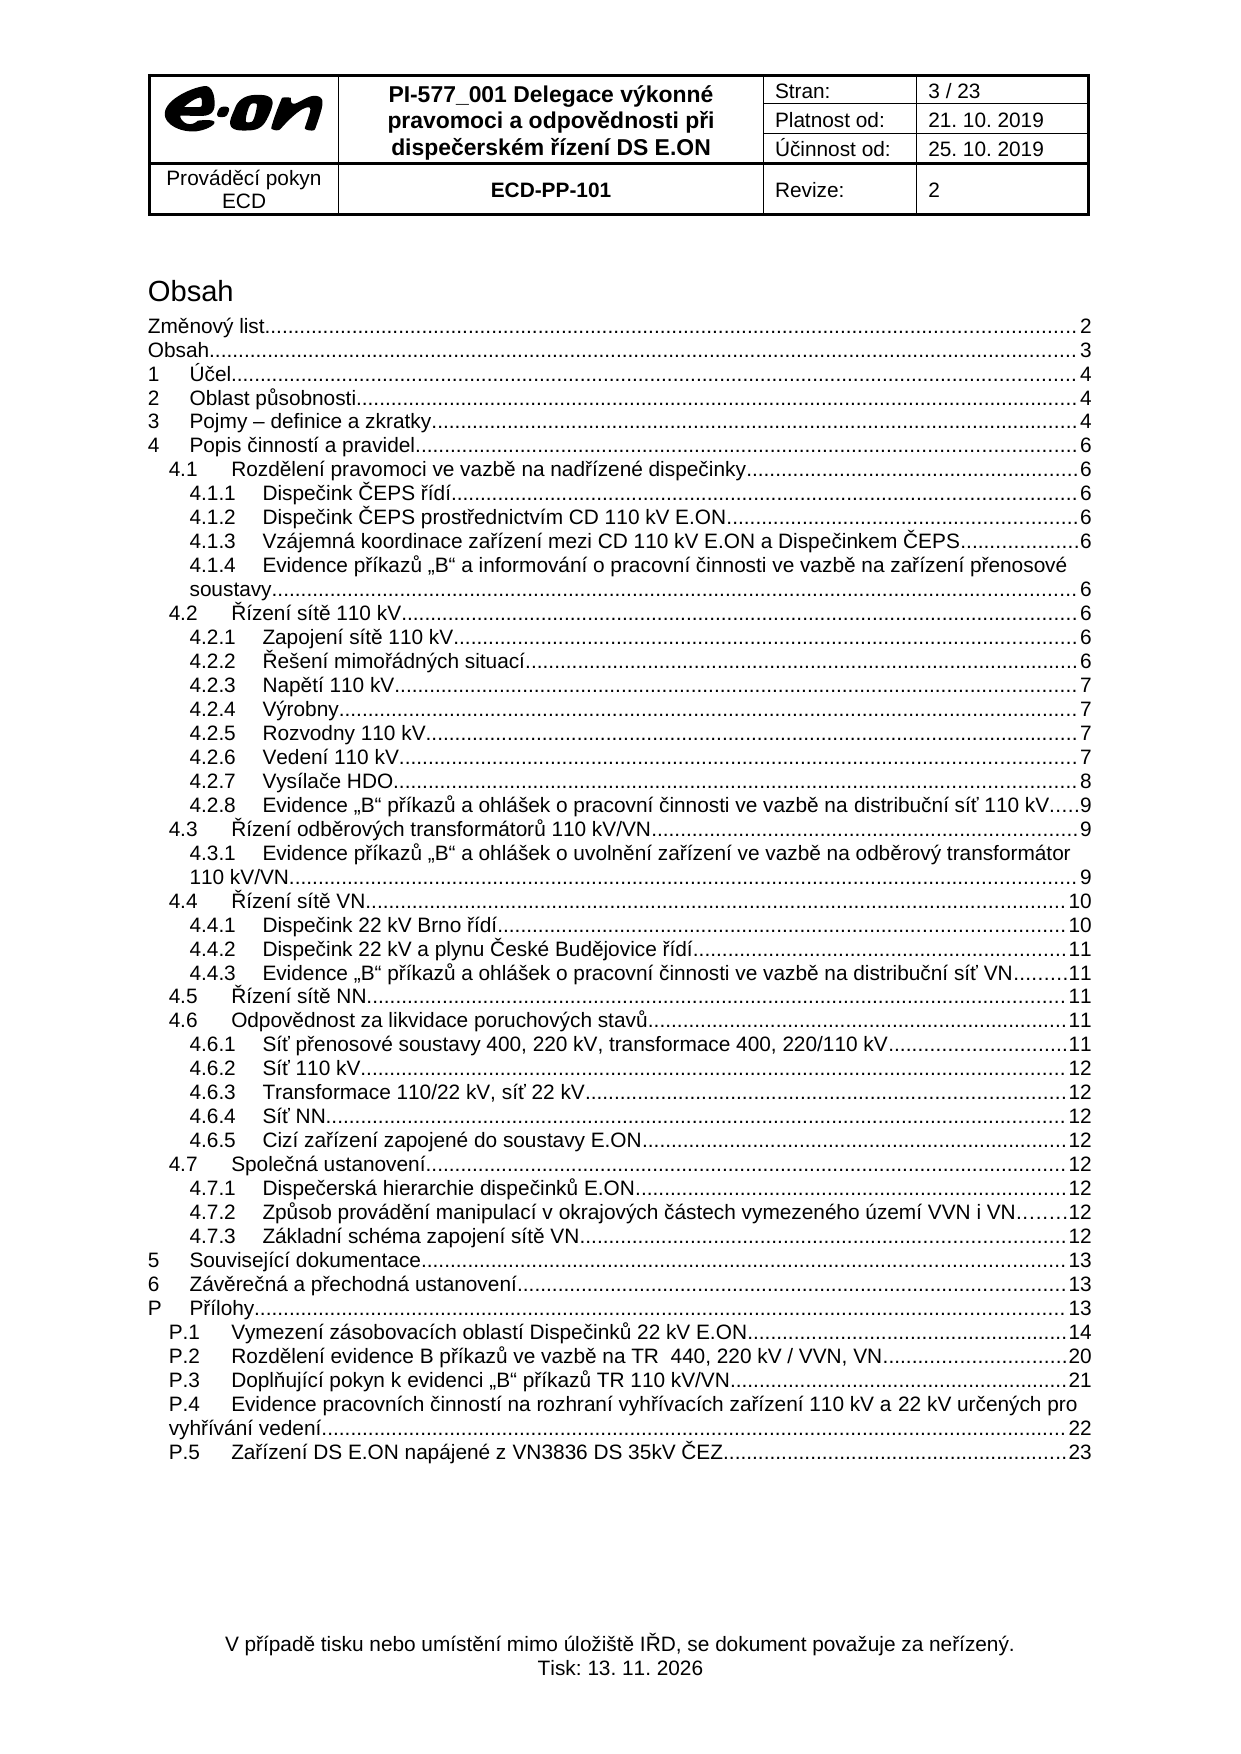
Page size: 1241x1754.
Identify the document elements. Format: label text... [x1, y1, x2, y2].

text 4.2.4 Výrobny 7 [189, 697, 1092, 721]
text 4.6.3 Transformace 110/22 kV, síť 22 kV 12 [189, 1080, 1092, 1104]
text 4.4.1 Dispečink 22 kV Brno řídí 10 [189, 912, 1092, 936]
text 4.4 Řízení sítě VN 10 [168, 888, 1092, 912]
text P Přílohy 13 [148, 1296, 1092, 1320]
text 4.2.2 Řešení mimořádných situací 6 [189, 649, 1092, 673]
text 4.5 Řízení sítě NN 11 [168, 984, 1092, 1008]
text Změnový list 2 [148, 313, 1092, 337]
text 3 Pojmy – definice a zkratky 4 [148, 409, 1092, 433]
text Obsah [148, 274, 1092, 307]
text 4.7.3 Základní schéma zapojení sítě VN 12 [189, 1224, 1092, 1248]
text 4.6.2 Síť 110 kV 12 [189, 1056, 1092, 1080]
text P.4 Evidence pracovních činností na rozhraní vyhřívacích zařízení 110 kV a 22 kV určených pro vyhřívání vedení 22 [168, 1392, 1092, 1439]
text 4 Popis činností a pravidel 6 [148, 433, 1092, 457]
text 1 Účel 4 [148, 361, 1092, 385]
text 4.3 Řízení odběrových transformátorů 110 kV/VN 9 [168, 817, 1092, 841]
text 4.2 Řízení sítě 110 kV 6 [168, 601, 1092, 625]
text 4.1.1 Dispečink ČEPS řídí 6 [189, 481, 1092, 505]
text P.1 Vymezení zásobovacích oblastí Dispečinků 22 kV E.ON 14 [168, 1320, 1092, 1344]
text 4.6.1 Síť přenosové soustavy 400, 220 kV, transformace 400, 220/110 kV 11 [189, 1032, 1092, 1056]
text P.2 Rozdělení evidence B příkazů ve vazbě na TR 440, 220 kV / VVN, VN 20 [168, 1344, 1092, 1368]
text 4.1 Rozdělení pravomoci ve vazbě na nadřízené dispečinky 6 [168, 457, 1092, 481]
text 4.2.5 Rozvodny 110 kV 7 [189, 721, 1092, 745]
text P.3 Doplňující pokyn k evidenci „B“ příkazů TR 110 kV/VN 21 [168, 1368, 1092, 1392]
text Obsah 3 [148, 337, 1092, 361]
text 4.1.4 Evidence příkazů „B“ a informování o pracovní činnosti ve vazbě na zařízení přenosové soustavy 6 [189, 553, 1092, 601]
text 4.6.5 Cizí zařízení zapojené do soustavy E.ON 12 [189, 1128, 1092, 1152]
text 4.2.6 Vedení 110 kV 7 [189, 745, 1092, 769]
text 4.7.2 Způsob provádění manipulací v okrajových částech vymezeného území VVN i VN 12 [189, 1200, 1092, 1224]
text 5 Související dokumentace 13 [148, 1248, 1092, 1272]
text 4.4.3 Evidence „B“ příkazů a ohlášek o pracovní činnosti ve vazbě na distribuční síť VN 11 [189, 960, 1092, 984]
text 4.7 Společná ustanovení 12 [168, 1152, 1092, 1176]
text 4.1.3 Vzájemná koordinace zařízení mezi CD 110 kV E.ON a Dispečinkem ČEPS 6 [189, 529, 1092, 553]
text 4.6 Odpovědnost za likvidace poruchových stavů 11 [168, 1008, 1092, 1032]
text P.5 Zařízení DS E.ON napájené z VN3836 DS 35kV ČEZ 23 [168, 1439, 1092, 1463]
text 6 Závěrečná a přechodná ustanovení 13 [148, 1272, 1092, 1296]
text 4.2.1 Zapojení sítě 110 kV 6 [189, 625, 1092, 649]
text 4.7.1 Dispečerská hierarchie dispečinků E.ON 12 [189, 1176, 1092, 1200]
text 4.1.2 Dispečink ČEPS prostřednictvím CD 110 kV E.ON 6 [189, 505, 1092, 529]
text 4.3.1 Evidence příkazů „B“ a ohlášek o uvolnění zařízení ve vazbě na odběrový transformátor 110 kV/VN 9 [189, 841, 1092, 888]
text 4.2.3 Napětí 110 kV 7 [189, 673, 1092, 697]
text 2 Oblast působnosti 4 [148, 385, 1092, 409]
text 4.2.7 Vysílače HDO 8 [189, 769, 1092, 793]
text 4.6.4 Síť NN 12 [189, 1104, 1092, 1128]
text 4.2.8 Evidence „B“ příkazů a ohlášek o pracovní činnosti ve vazbě na distribuční síť 110 kV 9 [189, 793, 1092, 817]
text 4.4.2 Dispečink 22 kV a plynu České Budějovice řídí 11 [189, 936, 1092, 960]
